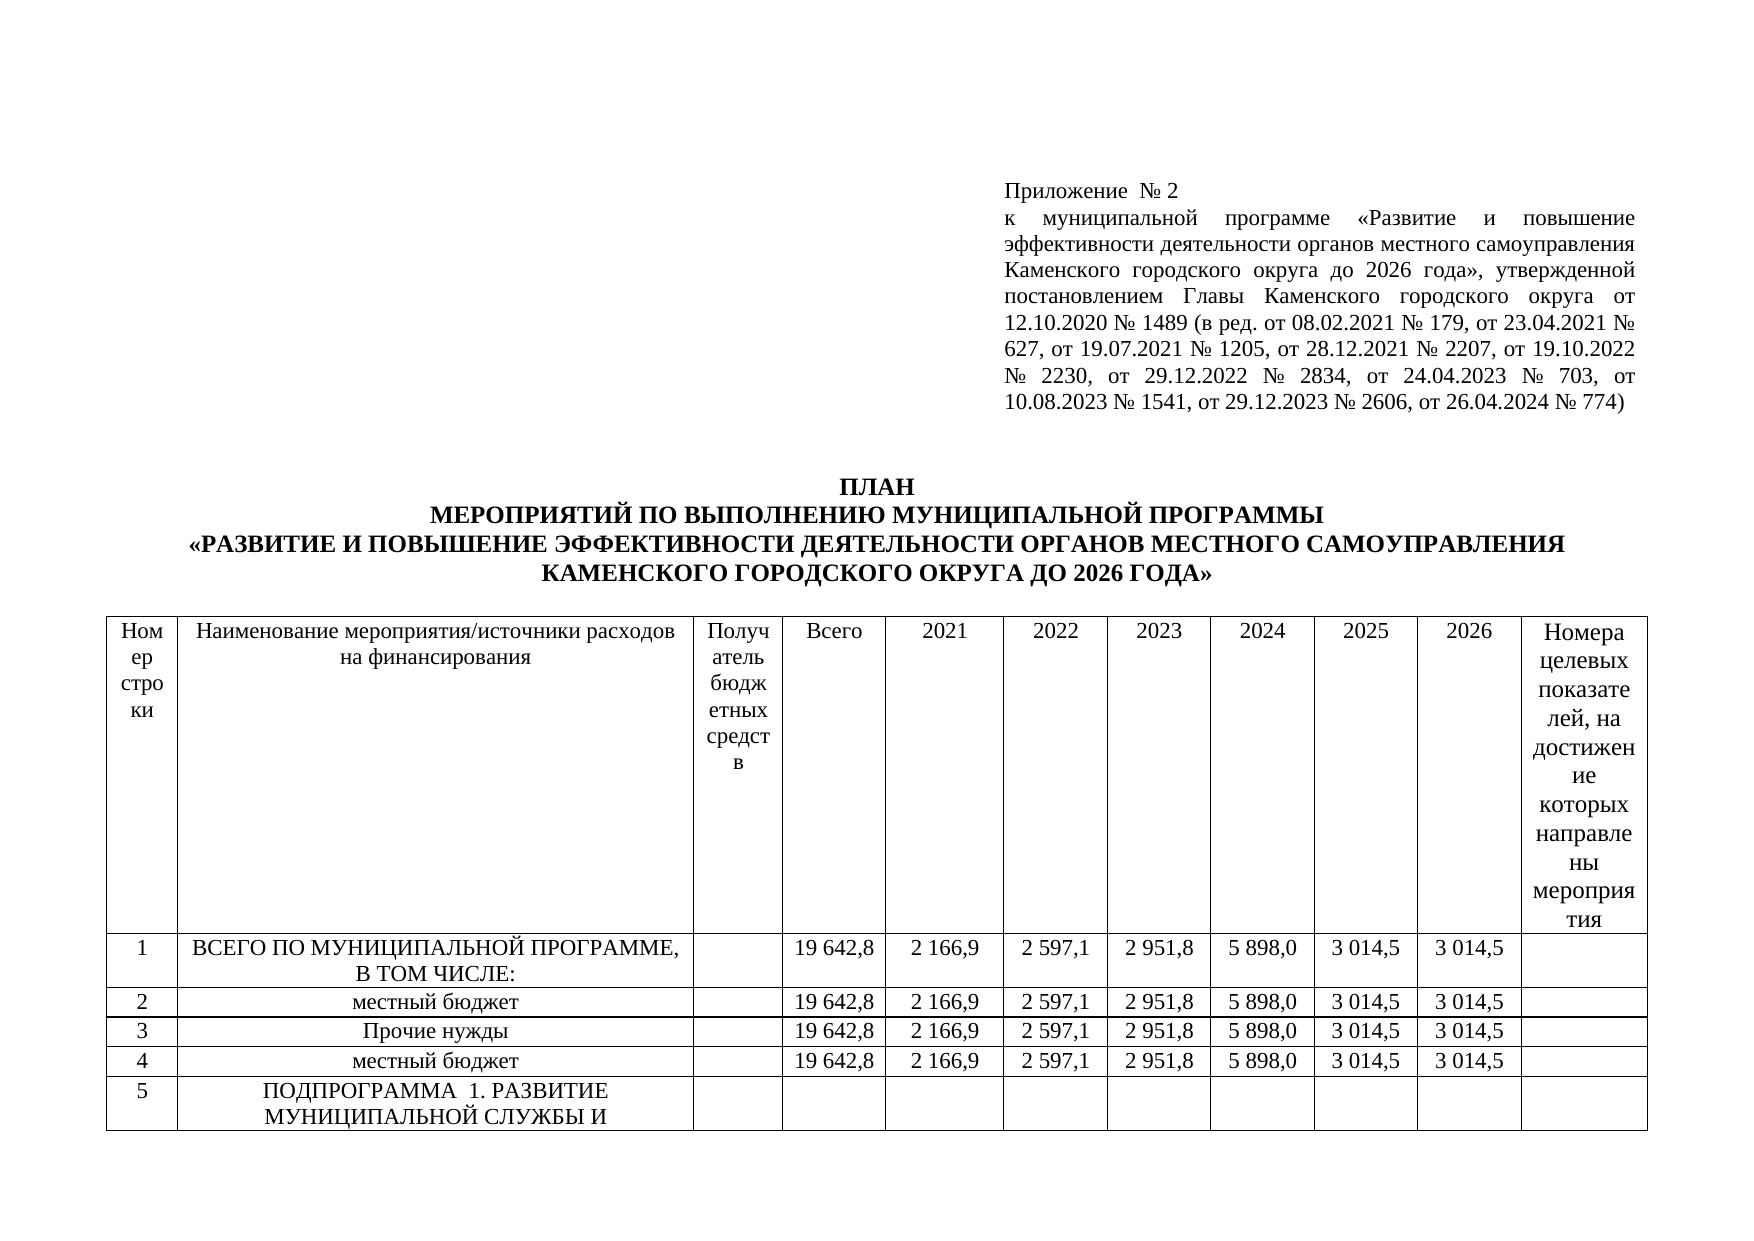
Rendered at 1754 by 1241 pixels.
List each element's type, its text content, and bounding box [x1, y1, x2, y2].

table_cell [178, 1077, 693, 1130]
table_cell 5 898,0 [1211, 988, 1314, 1016]
table_cell 3 014,5 [1418, 934, 1521, 987]
table_cell 5 898,0 [1211, 1018, 1314, 1046]
table_cell [1315, 1077, 1417, 1130]
table_cell 2 [107, 988, 177, 1016]
table_cell местный бюджет [178, 1047, 693, 1076]
table_cell 2 597,1 [1004, 934, 1107, 987]
table_cell 19 642,8 [783, 1047, 885, 1076]
table_cell 5 898,0 [1211, 934, 1314, 987]
table_cell 2 166,9 [886, 934, 1003, 987]
text Приложение № 2 [1004, 177, 1636, 203]
table_cell 2 166,9 [886, 1018, 1003, 1046]
table_header 2026 [1418, 617, 1521, 933]
table_cell [783, 1077, 885, 1130]
table_header Наименование мероприятия/источники расходов на финансирования [178, 617, 693, 933]
table_cell ВСЕГО ПО МУНИЦИПАЛЬНОЙ ПРОГРАММЕ, В ТОМ ЧИСЛЕ: [178, 934, 693, 987]
table_cell 4 [107, 1047, 177, 1076]
table_cell 3 014,5 [1418, 1047, 1521, 1076]
table_cell 19 642,8 [783, 988, 885, 1016]
table_cell [1522, 1047, 1647, 1076]
table_cell [1522, 1077, 1647, 1130]
table_header 2021 [886, 617, 1003, 933]
table_cell 2 951,8 [1108, 1018, 1210, 1046]
table_cell [1522, 934, 1647, 987]
table_header Номера целевых показателей, на достижение которых направлены мероприятия [1522, 617, 1647, 933]
table_header 2023 [1108, 617, 1210, 933]
table_cell [886, 1077, 1003, 1130]
table_cell 2 166,9 [886, 988, 1003, 1016]
table_cell [694, 934, 782, 987]
text МЕРОПРИЯТИЙ ПО ВЫПОЛНЕНИЮ МУНИЦИПАЛЬНОЙ ПРОГРАММЫ [118, 501, 1636, 529]
table_cell [1418, 1077, 1521, 1130]
text «РАЗВИТИЕ И ПОВЫШЕНИЕ ЭФФЕКТИВНОСТИ ДЕЯТЕЛЬНОСТИ ОРГАНОВ МЕСТНОГО САМОУПРАВЛЕНИЯ КАМЕНСКОГО ГОРОДСКОГО ОКРУГА ДО 2026 ГОДА» [118, 529, 1636, 587]
table_cell [694, 1018, 782, 1046]
table_cell [694, 1047, 782, 1076]
table_cell 2 597,1 [1004, 1018, 1107, 1046]
table_cell Прочие нужды [178, 1018, 693, 1046]
table_cell 1 [107, 934, 177, 987]
table_cell 2 597,1 [1004, 988, 1107, 1016]
table_cell 5 898,0 [1211, 1047, 1314, 1076]
table_cell 2 166,9 [886, 1047, 1003, 1076]
text к муниципальной программе «Развитие и повышение эффективности деятельности органов местного самоуправления Каменского городского округа до 2026 года», утвержденной постановлением Главы Каменского городского округа от 12.10.2020 № 1489 (в ред. от 08.02.2021 № 179, от 23.04.2021 № 627, от 19.07.2021 № 1205, от 28.12.2021 № 2207, от 19.10.2022 № 2230, от 29.12.2022 № 2834, от 24.04.2023 № 703, от 10.08.2023 № 1541, от 29.12.2023 № 2606, от 26.04.2024 № 774) [1004, 203, 1636, 414]
table_header 2022 [1004, 617, 1107, 933]
table_cell 3 014,5 [1315, 934, 1417, 987]
table_cell 2 597,1 [1004, 1047, 1107, 1076]
table_cell [1004, 1077, 1107, 1130]
table_cell 2 951,8 [1108, 1047, 1210, 1076]
table_cell 3 [107, 1018, 177, 1046]
table_cell 3 014,5 [1315, 988, 1417, 1016]
table_cell [1522, 1018, 1647, 1046]
table_cell [1211, 1077, 1314, 1130]
table_cell 19 642,8 [783, 934, 885, 987]
table_header 2024 [1211, 617, 1314, 933]
table_header Всего [783, 617, 885, 933]
table_cell [694, 1077, 782, 1130]
table_cell [694, 988, 782, 1016]
table_cell 2 951,8 [1108, 934, 1210, 987]
table_cell 2 951,8 [1108, 988, 1210, 1016]
table_cell 3 014,5 [1315, 1047, 1417, 1076]
table_cell [1108, 1077, 1210, 1130]
table_cell местный бюджет [178, 988, 693, 1016]
table_cell 3 014,5 [1418, 988, 1521, 1016]
table_cell 19 642,8 [783, 1018, 885, 1046]
table_header 2025 [1315, 617, 1417, 933]
text ПЛАН [118, 472, 1636, 501]
table_cell 3 014,5 [1418, 1018, 1521, 1046]
table_header Получатель бюджетных средств [694, 617, 782, 933]
table_cell [1522, 988, 1647, 1016]
table_cell 3 014,5 [1315, 1018, 1417, 1046]
table_header Номер строки [107, 617, 177, 933]
table_cell 5 [107, 1077, 177, 1130]
